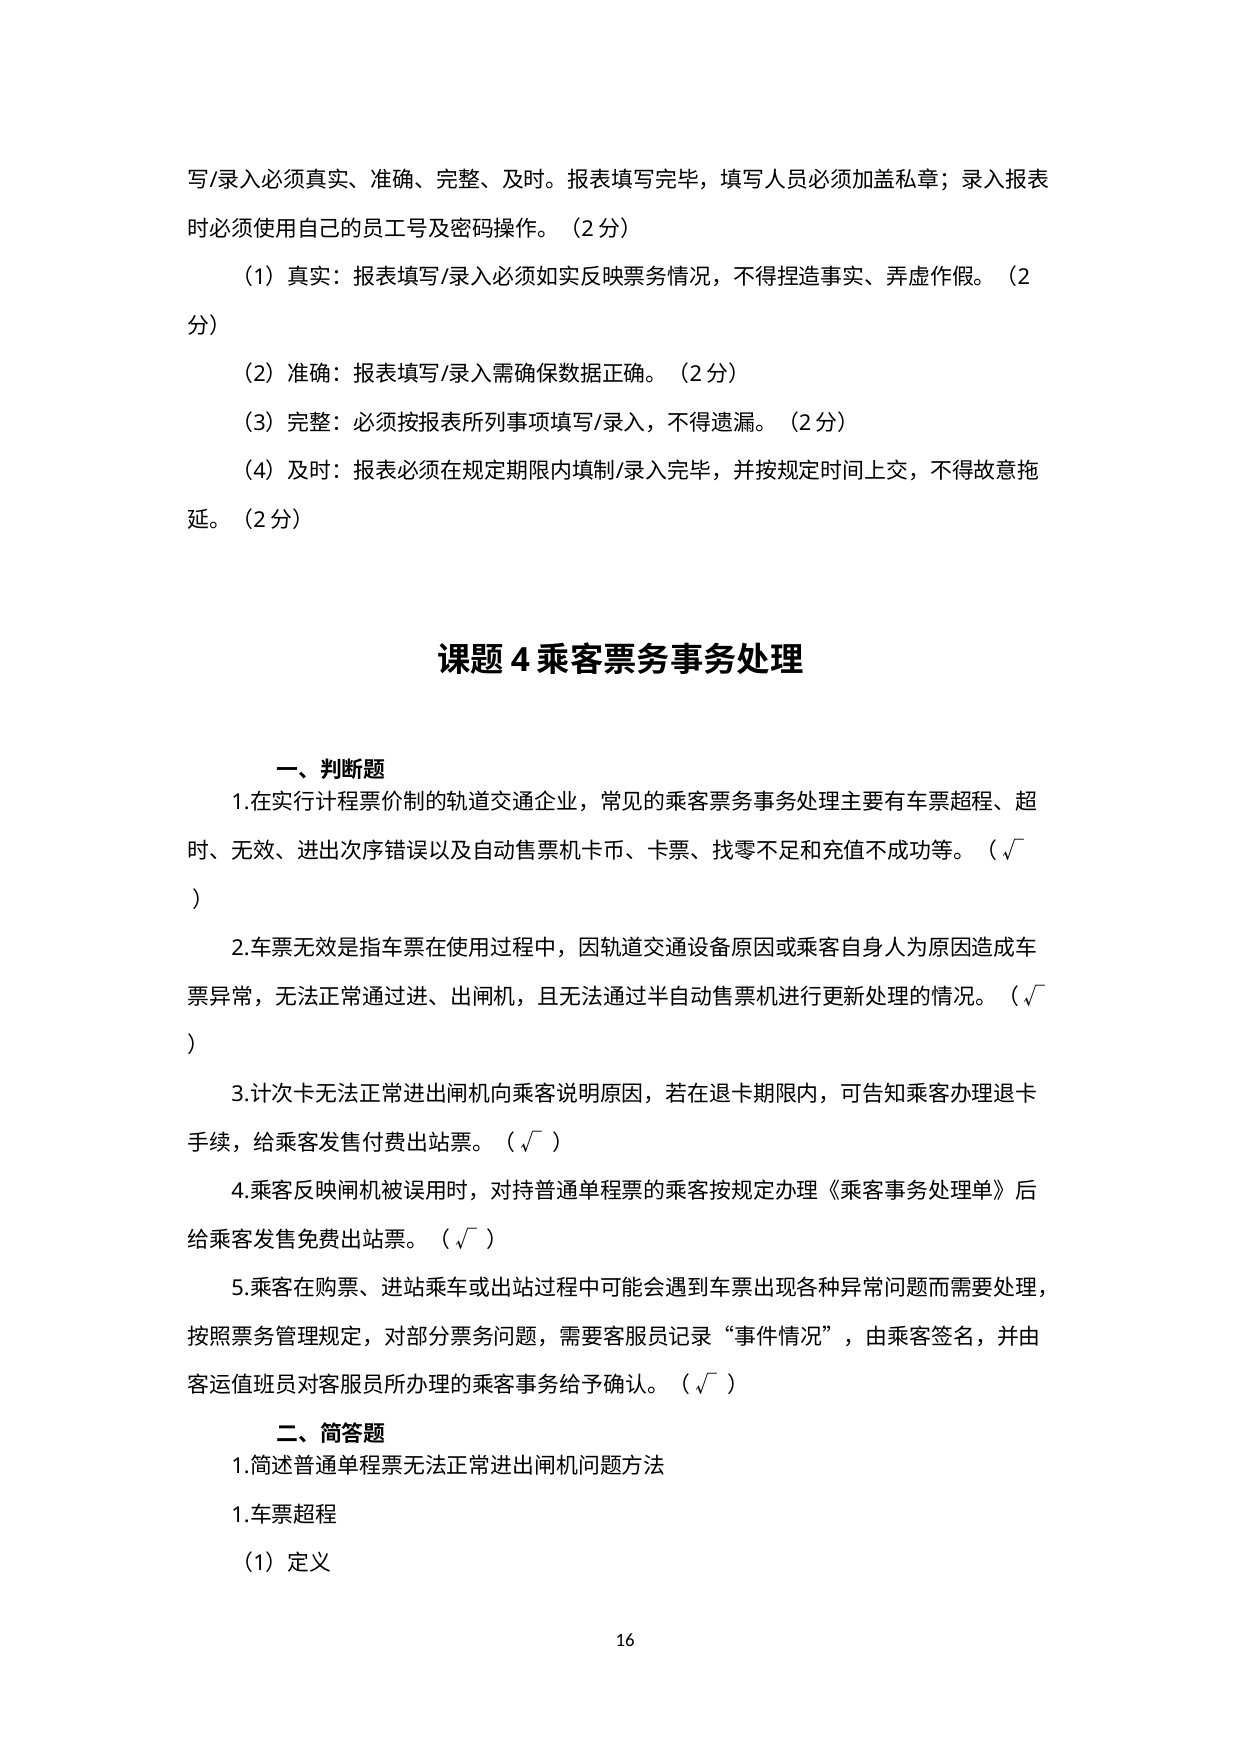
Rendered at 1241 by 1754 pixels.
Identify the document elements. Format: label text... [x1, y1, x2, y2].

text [187, 162, 1053, 243]
text 二、简答题 [231, 1415, 1053, 1448]
text 1.车票超程 [187, 1496, 1053, 1529]
text 5.乘客在购票、进站乘车或出站过程中可能会遇到车票出现各种异常问题而需要处理，按照票务管理规定，对部分票务问题，需要客服员记录“事件情况”，由乘客签名，并由客运值班员对客服员所办理的乘客事务给予确认。（ √ ） [187, 1269, 1053, 1399]
text （1）定义 [187, 1544, 1053, 1577]
text 2.车票无效是指车票在使用过程中，因轨道交通设备原因或乘客自身人为原因造成车票异常，无法正常通过进、出闸机，且无法通过半自动售票机进行更新处理的情况。（ √ ） [187, 929, 1053, 1059]
text 3.计次卡无法正常进出闸机向乘客说明原因，若在退卡期限内，可告知乘客办理退卡手续，给乘客发售付费出站票。（ √ ） [187, 1075, 1053, 1157]
text （2）准确：报表填写/录入需确保数据正确。（2分） [187, 356, 1053, 389]
text （4）及时：报表必须在规定期限内填制/录入完毕，并按规定时间上交，不得故意拖延。（2分） [187, 453, 1053, 534]
text 一、判断题 [231, 751, 1053, 784]
text 课题4乘客票务事务处理 [187, 624, 1053, 689]
text 1.简述普通单程票无法正常进出闸机问题方法 [187, 1448, 1053, 1480]
text （1）真实：报表填写/录入必须如实反映票务情况，不得捏造事实、弄虚作假。（2分） [187, 259, 1053, 340]
text （3）完整：必须按报表所列事项填写/录入，不得遗漏。（2分） [187, 404, 1053, 437]
text 4.乘客反映闸机被误用时，对持普通单程票的乘客按规定办理《乘客事务处理单》后给乘客发售免费出站票。（ √ ） [187, 1172, 1053, 1254]
text 1.在实行计程票价制的轨道交通企业，常见的乘客票务事务处理主要有车票超程、超时、无效、进出次序错误以及自动售票机卡币、卡票、找零不足和充值不成功等。（ √ ） [187, 784, 1053, 914]
